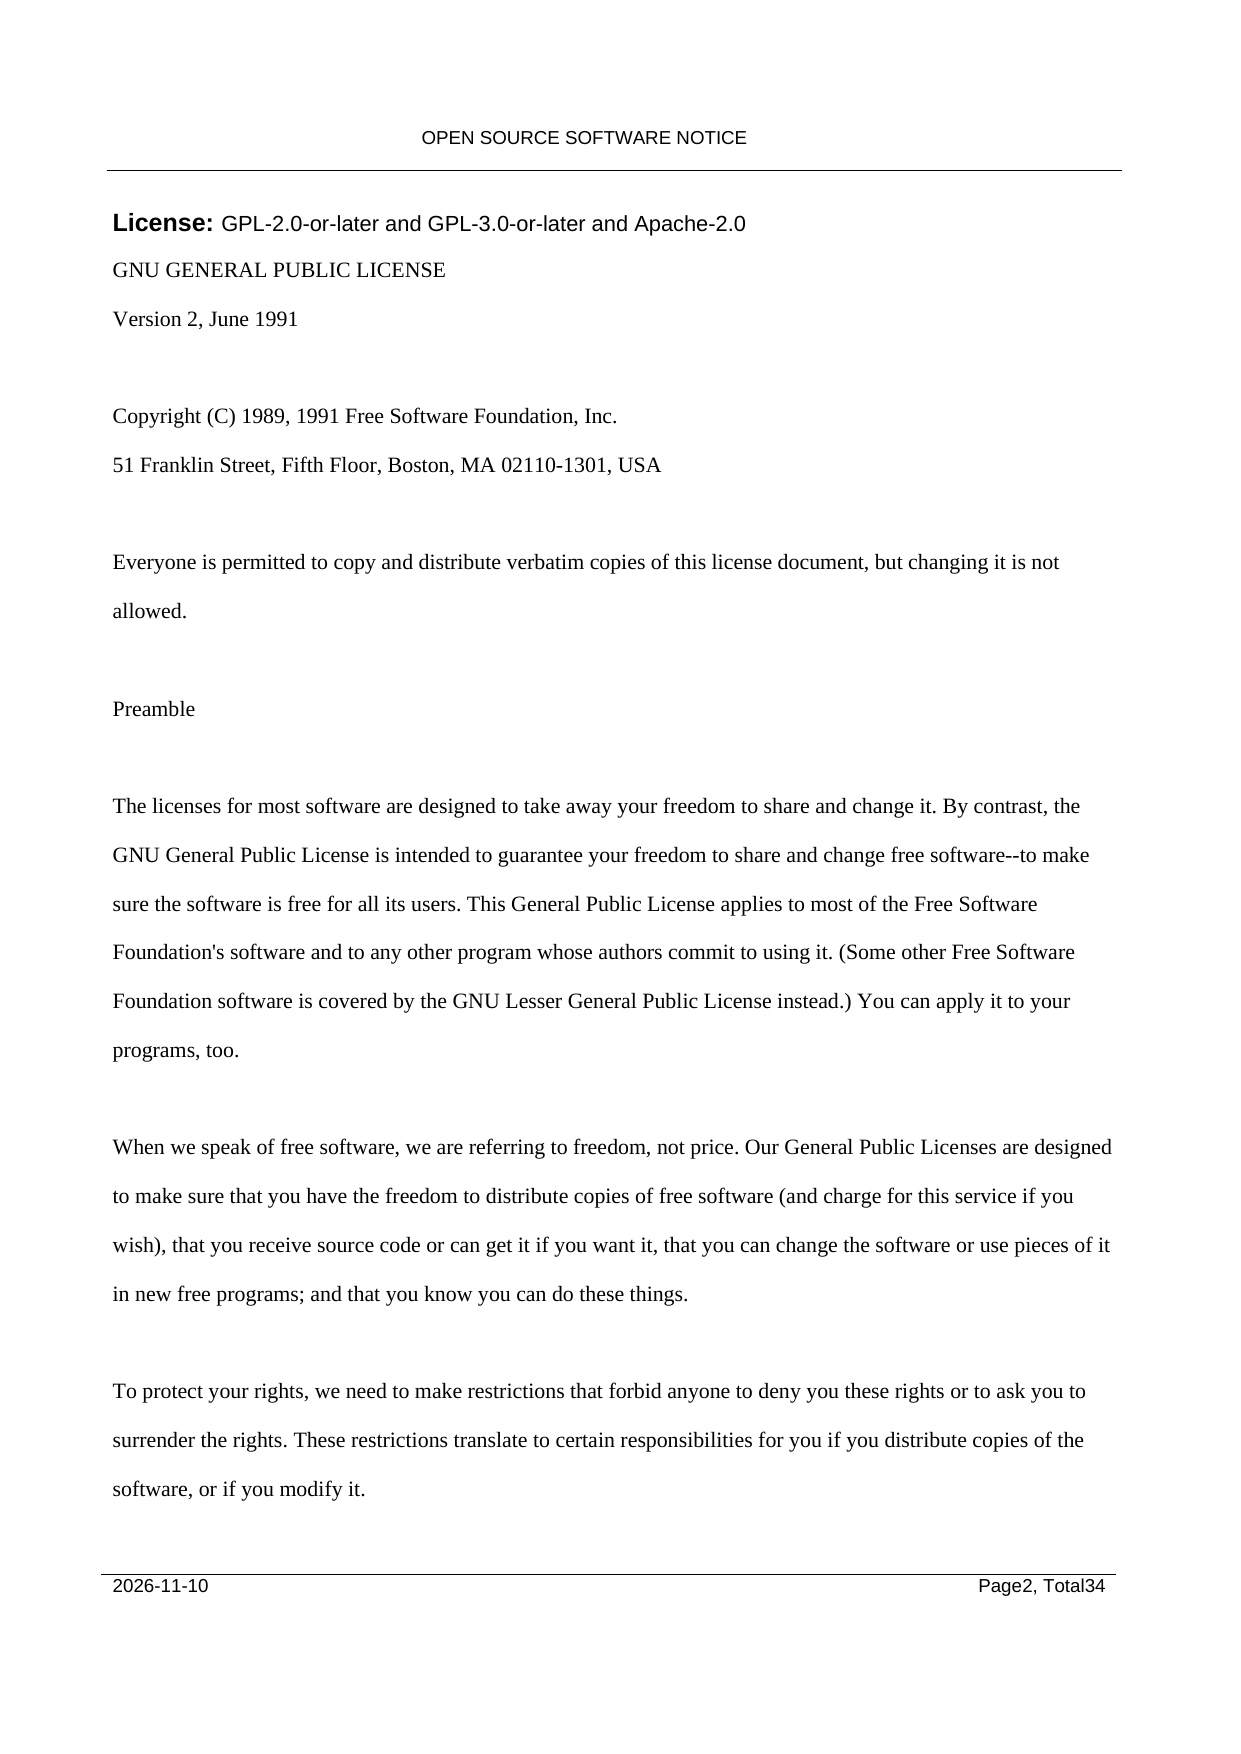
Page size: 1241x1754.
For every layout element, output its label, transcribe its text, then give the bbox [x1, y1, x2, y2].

text License: GPL-2.0-or-later and GPL-3.0-or-later and Apache-2.0 [112, 206, 1128, 239]
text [112, 253, 1128, 1504]
